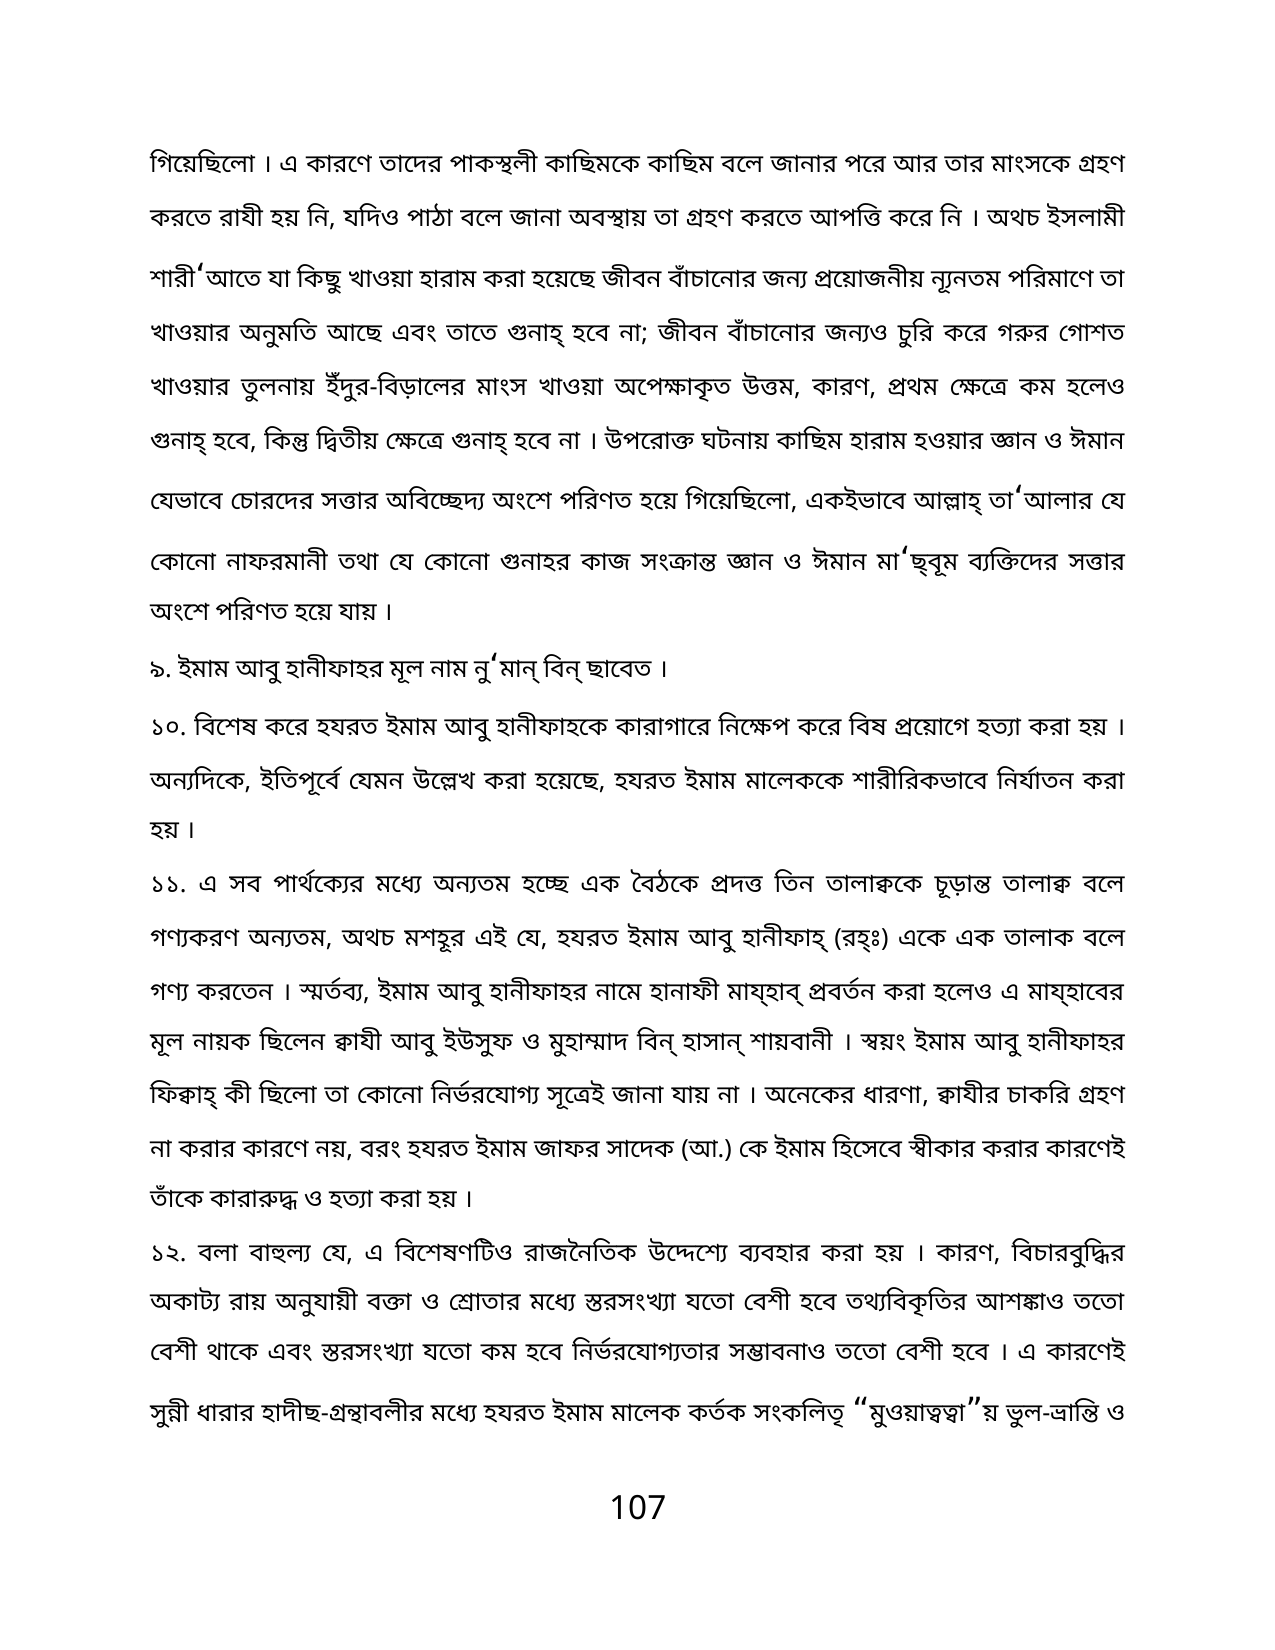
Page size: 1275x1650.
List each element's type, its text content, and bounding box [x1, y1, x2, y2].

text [150, 150, 1125, 630]
text ৯. ইমাম আবু হানীফাহর মূল নাম নু‘মান্ বিন্ ছাবেত । [150, 647, 1125, 688]
text ১০. বিশেষ করে হযরত ইমাম আবু হানীফাহকে কারাগারে নিক্ষেপ করে বিষ প্রয়োগে হত্যা করা হয় । অন্যদিকে, ইতিপূর্বে যেমন উল্লেখ করা হয়েছে, হযরত ইমাম মালেককে শারীরিকভাবে নির্যাতন করা হয় । [150, 708, 1125, 849]
text ১১. এ সব পার্থক্যের মধ্যে অন্যতম হচ্ছে এক বৈঠকে প্রদত্ত তিন তালাক্বকে চূড়ান্ত তালাক্ব বলে গণ্যকরণ অন্যতম, অথচ মশহূর এই যে, হযরত ইমাম আবু হানীফাহ্ (রহ্ঃ) একে এক তালাক বলে গণ্য করতেন । স্মর্তব্য, ইমাম আবু হানীফাহর নামে হানাফী মায্হাব্ প্রবর্তন করা হলেও এ মায্হাবের মূল নায়ক ছিলেন ক্বাযী আবু ইউসুফ ও মুহাম্মাদ বিন্ হাসান্ শায়বানী । স্বয়ং ইমাম আবু হানীফাহর ফিক্বাহ্ কী ছিলো তা কোনো নির্ভরযোগ্য সূত্রেই জানা যায় না । অনেকের ধারণা, ক্বাযীর চাকরি গ্রহণ না করার কারণে নয়, বরং হযরত ইমাম জাফর সাদেক (আ.) কে ইমাম হিসেবে স্বীকার করার কারণেই তাঁকে কারারুদ্ধ ও হত্যা করা হয় । [150, 866, 1125, 1218]
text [150, 1234, 1125, 1431]
